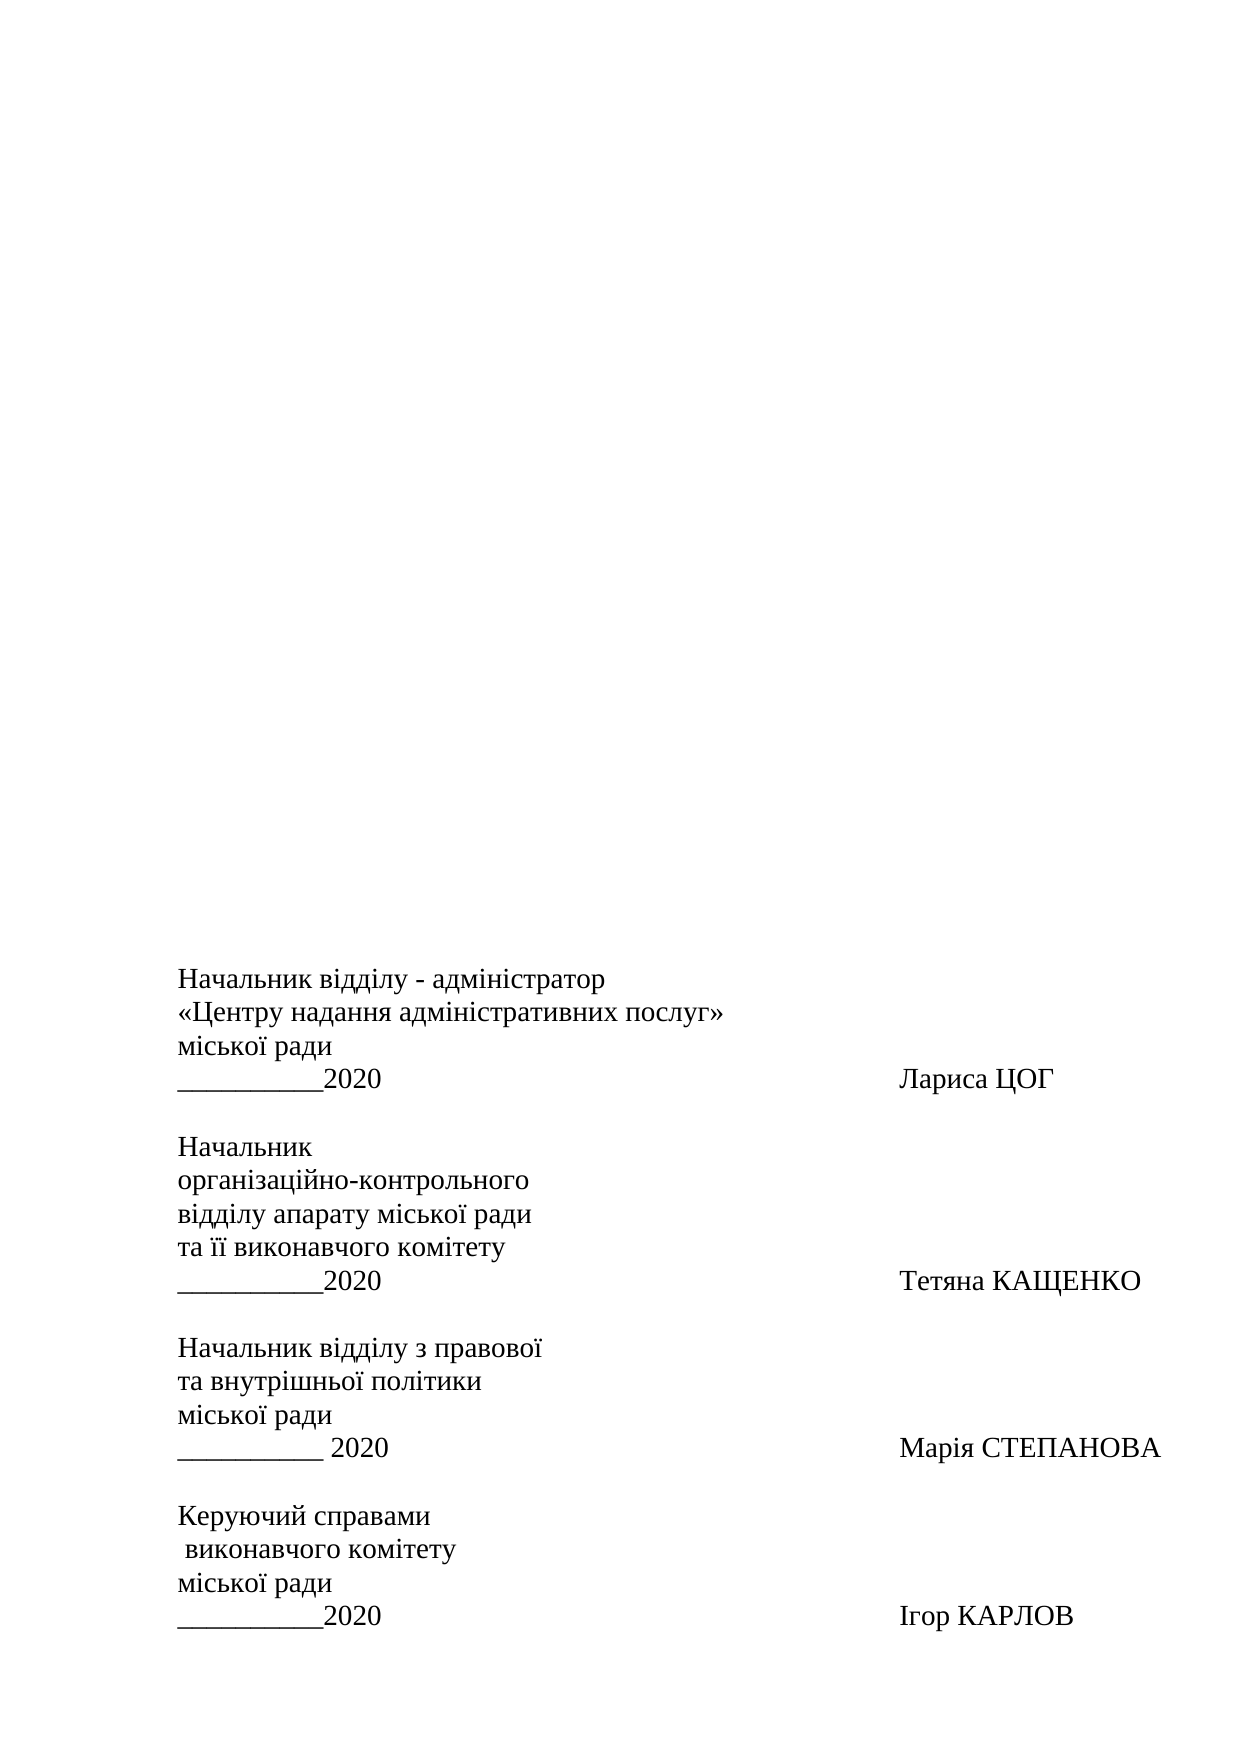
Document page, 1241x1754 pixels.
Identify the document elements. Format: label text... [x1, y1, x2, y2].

text міської ради [177, 1397, 1181, 1431]
text Начальник [177, 1129, 1181, 1162]
text __________2020 Тетяна КАЩЕНКО [177, 1263, 1181, 1296]
text __________2020 Ігор КАРЛОВ [177, 1598, 1181, 1632]
text та її виконавчого комітету [177, 1229, 1181, 1263]
text міської ради [177, 1565, 1181, 1598]
text __________ 2020 Марія СТЕПАНОВА [177, 1431, 1181, 1464]
text виконавчого комітету [177, 1531, 1181, 1565]
text та внутрішньої політики [177, 1363, 1181, 1397]
text відділу апарату міської ради [177, 1196, 1181, 1229]
text міської ради [177, 1028, 1181, 1062]
text __________2020 Лариса ЦОГ [177, 1062, 1181, 1095]
text Начальник відділу - адміністратор [177, 961, 1181, 994]
text «Центру надання адміністративних послуг» [177, 994, 1181, 1028]
text організаційно-контрольного [177, 1162, 1181, 1196]
text Керуючий справами [177, 1498, 1181, 1531]
text Начальник відділу з правової [177, 1330, 1181, 1363]
